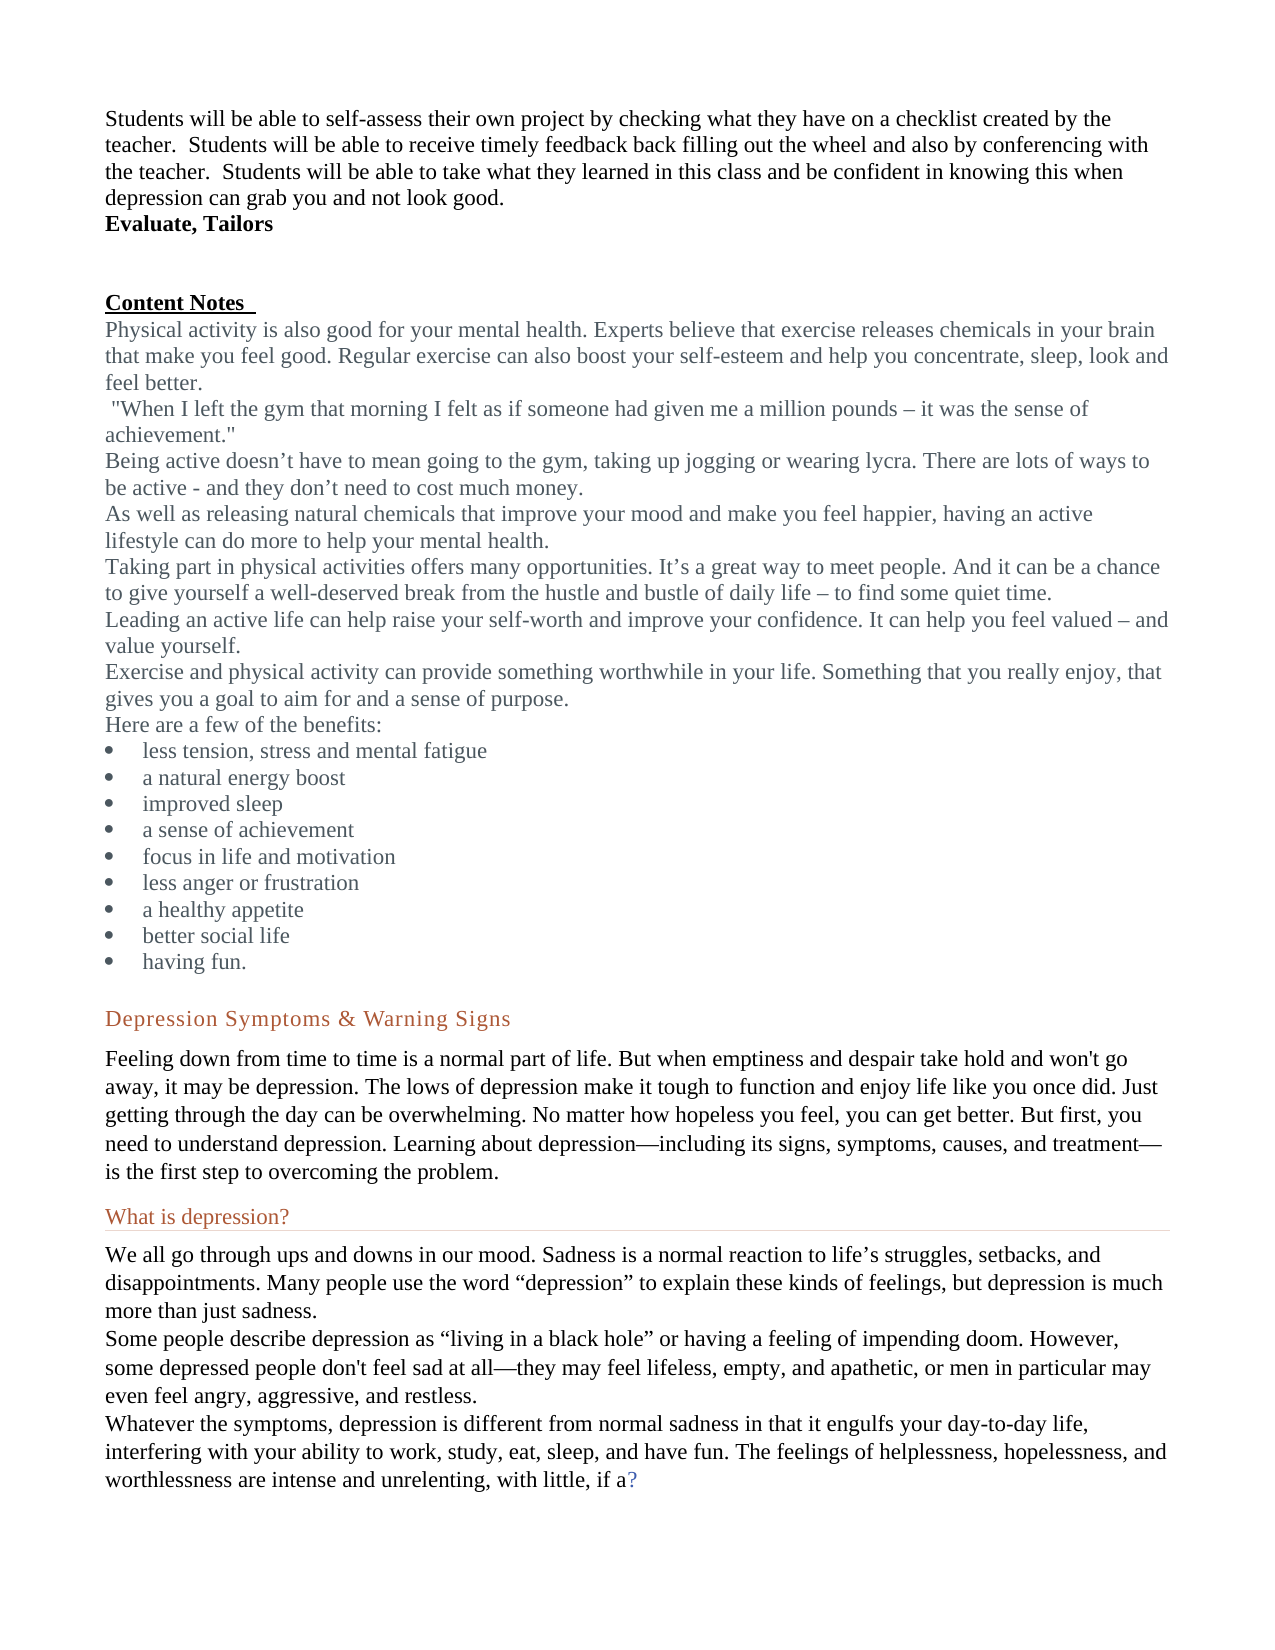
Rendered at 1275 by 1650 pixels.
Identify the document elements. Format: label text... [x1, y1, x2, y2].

text Content Notes [105, 289, 1170, 316]
text As well as releasing natural chemicals that improve your mood and make you feel happier, having an active lifestyle can do more to help your mental health. [105, 500, 1170, 553]
list having fun. [105, 948, 1170, 975]
list a natural energy boost [105, 764, 1170, 790]
subtitle What is depression? [105, 1195, 1170, 1230]
list less anger or frustration [105, 869, 1170, 896]
text We all go through ups and downs in our mood. Sadness is a normal reaction to life’s struggles, setbacks, and disappointments. Many people use the word “depression” to explain these kinds of feelings, but depression is much more than just sadness. [105, 1239, 1170, 1323]
text Evaluate, Tailors [105, 210, 1170, 237]
text Leading an active life can help raise your self-worth and improve your confidence. It can help you feel valued – and value yourself. [105, 606, 1170, 658]
list a sense of achievement [105, 817, 1170, 843]
text Exercise and physical activity can provide something worthwhile in your life. Something that you really enjoy, that gives you a goal to aim for and a sense of purpose. [105, 658, 1170, 711]
list better social life [105, 922, 1170, 948]
text Physical activity is also good for your mental health. Experts believe that exercise releases chemicals in your brain that make you feel good. Regular exercise can also boost your self-esteem and help you concentrate, sleep, look and feel better. [105, 316, 1170, 395]
text Taking part in physical activities offers many opportunities. It’s a great way to meet people. And it can be a chance to give yourself a well-deserved break from the hustle and bustle of daily life – to find some quiet time. [105, 553, 1170, 606]
subtitle Depression Symptoms & Warning Signs [105, 1001, 1170, 1031]
list focus in life and motivation [105, 843, 1170, 869]
text "When I left the gym that morning I felt as if someone had given me a million pounds – it was the sense of achievement." [105, 395, 1170, 448]
text Students will be able to self-assess their own project by checking what they have on a checklist created by the teacher. Students will be able to receive timely feedback back filling out the wheel and also by conferencing with the teacher. Students will be able to take what they learned in this class and be confident in knowing this when depression can grab you and not look good. [105, 105, 1170, 210]
text Being active doesn’t have to mean going to the gym, taking up jogging or wearing lycra. There are lots of ways to be active - and they don’t need to cost much money. [105, 448, 1170, 500]
list a healthy appetite [105, 896, 1170, 922]
list improved sleep [105, 790, 1170, 817]
text Whatever the symptoms, depression is different from normal sadness in that it engulfs your day-to-day life, interfering with your ability to work, study, eat, sleep, and have fun. The feelings of helplessness, hopelessness, and worthlessness are intense and unrelenting, with little, if a? [105, 1408, 1170, 1493]
text Some people describe depression as “living in a black hole” or having a feeling of impending doom. However, some depressed people don't feel sad at all—they may feel lifeless, empty, and apathetic, or men in particular may even feel angry, aggressive, and restless. [105, 1324, 1170, 1408]
text Here are a few of the benefits: [105, 711, 1170, 737]
list less tension, stress and mental fatigue [105, 737, 1170, 764]
text Feeling down from time to time is a normal part of life. But when emptiness and despair take hold and won't go away, it may be depression. The lows of depression make it tough to function and enjoy life like you once did. Just getting through the day can be overwhelming. No matter how hopeless you feel, you can get better. But first, you need to understand depression. Learning about depression—including its signs, symptoms, causes, and treatment—is the first step to overcoming the problem. [105, 1043, 1170, 1184]
